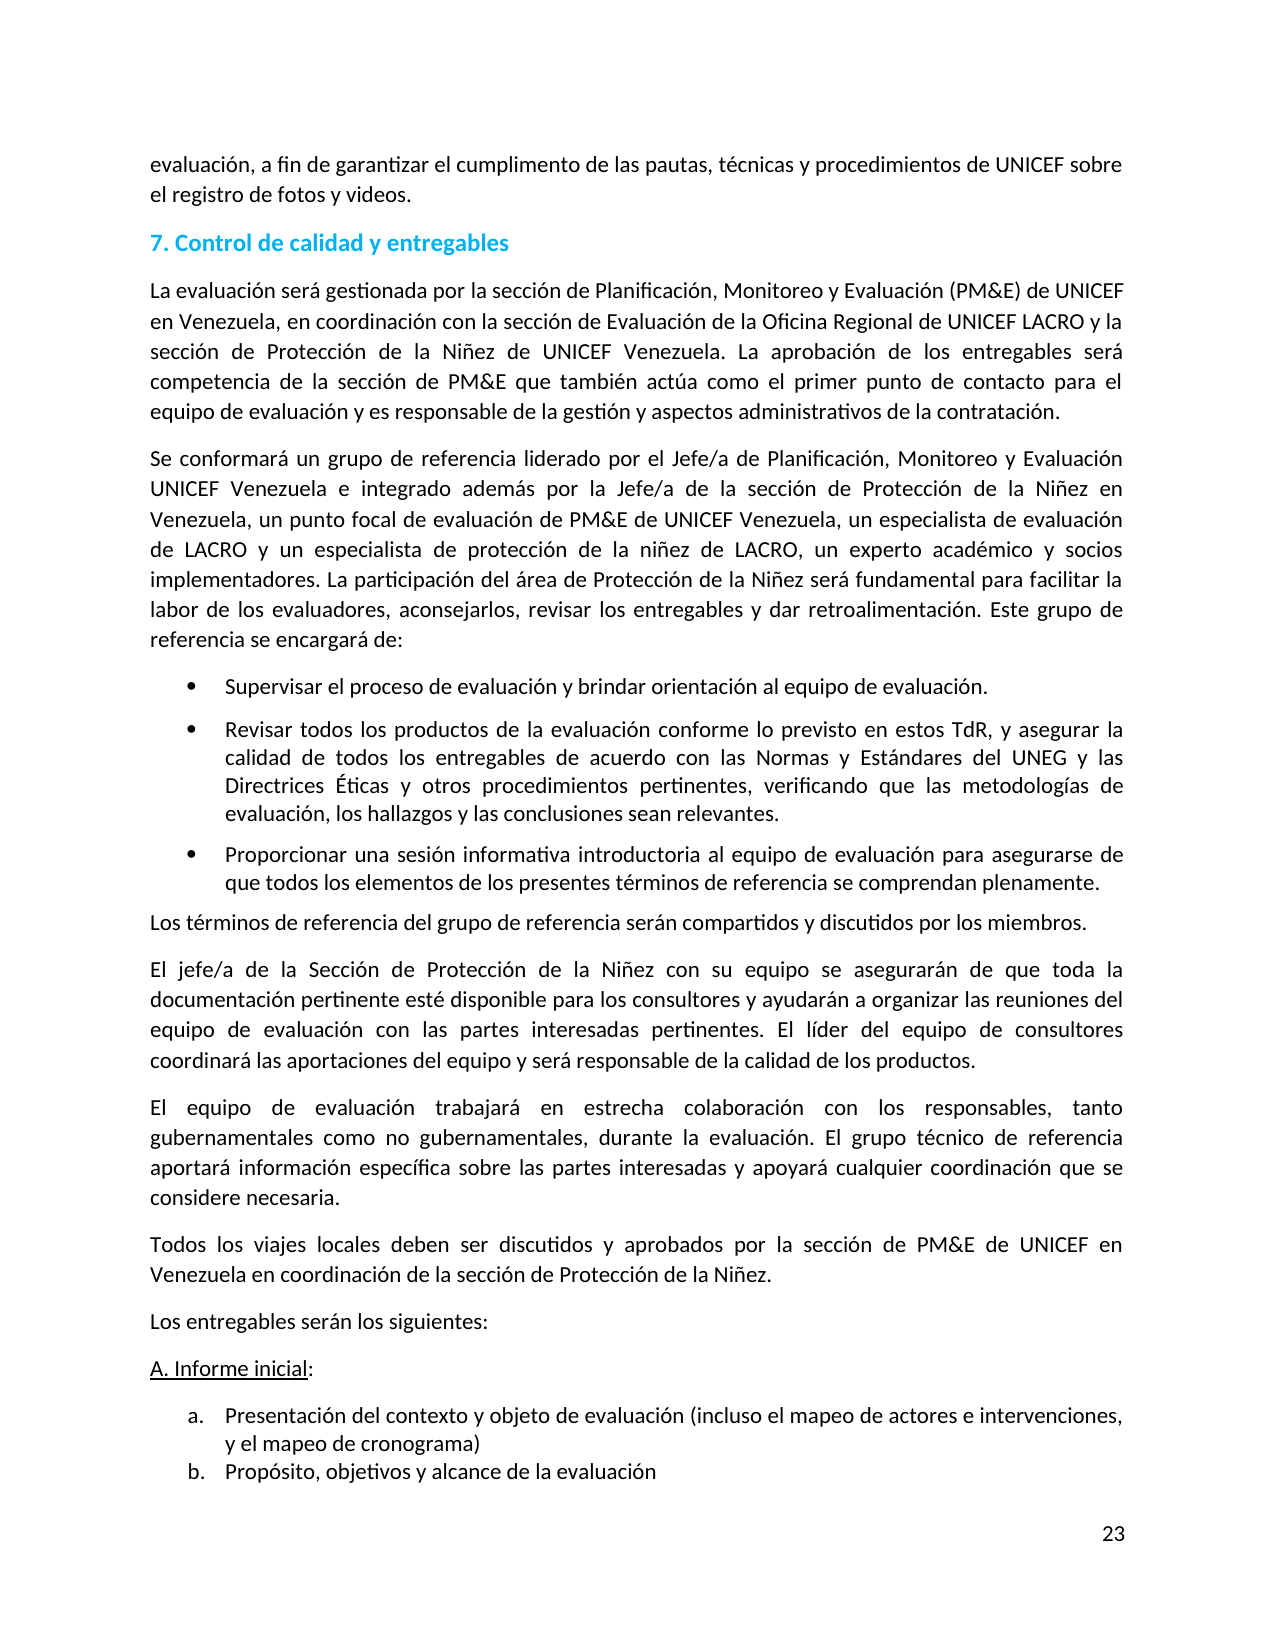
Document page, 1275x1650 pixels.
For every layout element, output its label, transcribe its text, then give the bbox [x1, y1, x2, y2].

list Proporcionar una sesión informativa introductoria al equipo de evaluación para asegurarse de que todos los elementos de los presentes términos de referencia se comprendan plenamente. [187, 840, 1125, 896]
list Revisar todos los productos de la evaluación conforme lo previsto en estos TdR, y asegurar la calidad de todos los entregables de acuerdo con las Normas y Estándares del UNEG y las Directrices Éticas y otros procedimientos pertinentes, verificando que las metodologías de evaluación, los hallazgos y las conclusiones sean relevantes. [187, 715, 1125, 827]
text Los entregables serán los siguientes: [150, 1307, 1125, 1335]
subtitle 7. Control de calidad y entregables [150, 227, 1125, 258]
text Se conformará un grupo de referencia liderado por el Jefe/a de Planificación, Monitoreo y Evaluación UNICEF Venezuela e integrado además por la Jefe/a de la sección de Protección de la Niñez en Venezuela, un punto focal de evaluación de PM&E de UNICEF Venezuela, un especialista de evaluación de LACRO y un especialista de protección de la niñez de LACRO, un experto académico y socios implementadores. La participación del área de Protección de la Niñez será fundamental para facilitar la labor de los evaluadores, aconsejarlos, revisar los entregables y dar retroalimentación. Este grupo de referencia se encargará de: [150, 444, 1125, 654]
list Propósito, objetivos y alcance de la evaluación [187, 1457, 1125, 1485]
list Supervisar el proceso de evaluación y brindar orientación al equipo de evaluación. [187, 672, 1125, 701]
text Los términos de referencia del grupo de referencia serán compartidos y discutidos por los miembros. [150, 908, 1125, 936]
text El equipo de evaluación trabajará en estrecha colaboración con los responsables, tanto gubernamentales como no gubernamentales, durante la evaluación. El grupo técnico de referencia aportará información específica sobre las partes interesadas y apoyará cualquier coordinación que se considere necesaria. [150, 1093, 1125, 1211]
text El jefe/a de la Sección de Protección de la Niñez con su equipo se asegurarán de que toda la documentación pertinente esté disponible para los consultores y ayudarán a organizar las reuniones del equipo de evaluación con las partes interesadas pertinentes. El líder del equipo de consultores coordinará las aportaciones del equipo y será responsable de la calidad de los productos. [150, 955, 1125, 1074]
text A. Informe inicial: [150, 1354, 1125, 1382]
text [150, 150, 1125, 208]
text Todos los viajes locales deben ser discutidos y aprobados por la sección de PM&E de UNICEF en Venezuela en coordinación de la sección de Protección de la Niñez. [150, 1230, 1125, 1288]
list Presentación del contexto y objeto de evaluación (incluso el mapeo de actores e intervenciones, y el mapeo de cronograma) [187, 1401, 1125, 1457]
text La evaluación será gestionada por la sección de Planificación, Monitoreo y Evaluación (PM&E) de UNICEF en Venezuela, en coordinación con la sección de Evaluación de la Oficina Regional de UNICEF LACRO y la sección de Protección de la Niñez de UNICEF Venezuela. La aprobación de los entregables será competencia de la sección de PM&E que también actúa como el primer punto de contacto para el equipo de evaluación y es responsable de la gestión y aspectos administrativos de la contratación. [150, 277, 1125, 426]
